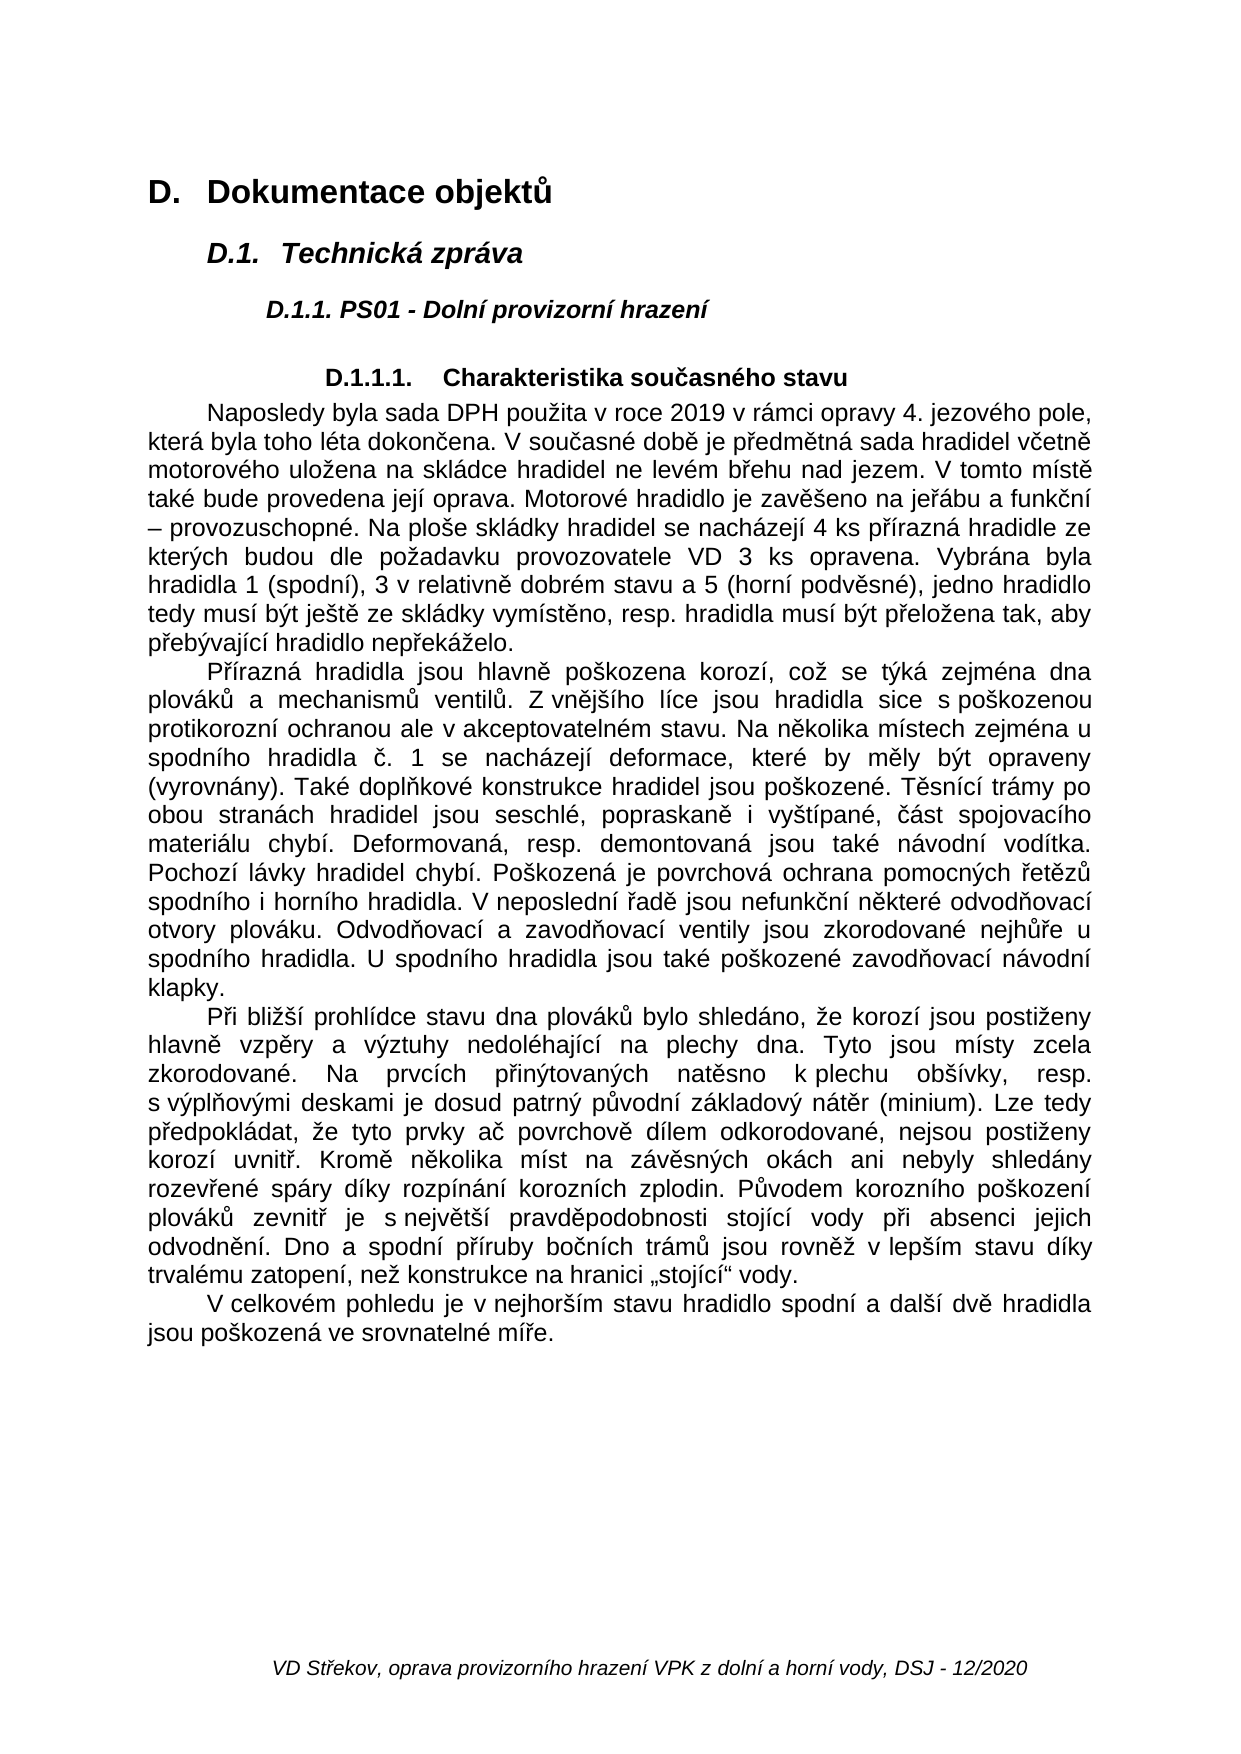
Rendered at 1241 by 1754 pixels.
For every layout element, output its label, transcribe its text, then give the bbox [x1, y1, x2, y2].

subtitle Charakteristika současného stavu [325, 363, 1093, 391]
text Naposledy byla sada DPH použita v roce 2019 v rámci opravy 4. jezového pole, která byla toho léta dokončena. V současné době je předmětná sada hradidel včetně motorového uložena na skládce hradidel ne levém břehu nad jezem. V tomto místě také bude provedena její oprava. Motorové hradidlo je zavěšeno na jeřábu a funkční – provozuschopné. Na ploše skládky hradidel se nacházejí 4 ks přírazná hradidle ze kterých budou dle požadavku provozovatele VD 3 ks opravena. Vybrána byla hradidla 1 (spodní), 3 v relativně dobrém stavu a 5 (horní podvěsné), jedno hradidlo tedy musí být ještě ze skládky vymístěno, resp. hradidla musí být přeložena tak, aby přebývající hradidlo nepřekáželo. [148, 398, 1093, 656]
text Přírazná hradidla jsou hlavně poškozena korozí, což se týká zejména dna plováků a mechanismů ventilů. Z vnějšího líce jsou hradidla sice s poškozenou protikorozní ochranou ale v akceptovatelném stavu. Na několika místech zejména u spodního hradidla č. 1 se nacházejí deformace, které by měly být opraveny (vyrovnány). Také doplňkové konstrukce hradidel jsou poškozené. Těsnící trámy po obou stranách hradidel jsou seschlé, popraskaně i vyštípané, část spojovacího materiálu chybí. Deformovaná, resp. demontovaná jsou také návodní vodítka. Pochozí lávky hradidel chybí. Poškozená je povrchová ochrana pomocných řetězů spodního i horního hradidla. V neposlední řadě jsou nefunkční některé odvodňovací otvory plováku. Odvodňovací a zavodňovací ventily jsou zkorodované nejhůře u spodního hradidla. U spodního hradidla jsou také poškozené zavodňovací návodní klapky. [148, 656, 1093, 1001]
subtitle Technická zpráva [207, 236, 1093, 269]
subtitle Dokumentace objektů [148, 173, 1093, 211]
text V celkovém pohledu je v nejhorším stavu hradidlo spodní a další dvě hradidla jsou poškozená ve srovnatelné míře. [148, 1289, 1093, 1346]
subtitle PS01 - Dolní provizorní hrazení [266, 294, 1093, 323]
text Při bližší prohlídce stavu dna plováků bylo shledáno, že korozí jsou postiženy hlavně vzpěry a výztuhy nedoléhající na plechy dna. Tyto jsou místy zcela zkorodované. Na prvcích přinýtovaných natěsno k plechu obšívky, resp. s výplňovými deskami je dosud patrný původní základový nátěr (minium). Lze tedy předpokládat, že tyto prvky ač povrchově dílem odkorodované, nejsou postiženy korozí uvnitř. Kromě několika míst na závěsných okách ani nebyly shledány rozevřené spáry díky rozpínání korozních zplodin. Původem korozního poškození plováků zevnitř je s největší pravděpodobnosti stojící vody při absenci jejich odvodnění. Dno a spodní příruby bočních trámů jsou rovněž v lepším stavu díky trvalému zatopení, než konstrukce na hranici „stojící“ vody. [148, 1001, 1093, 1289]
